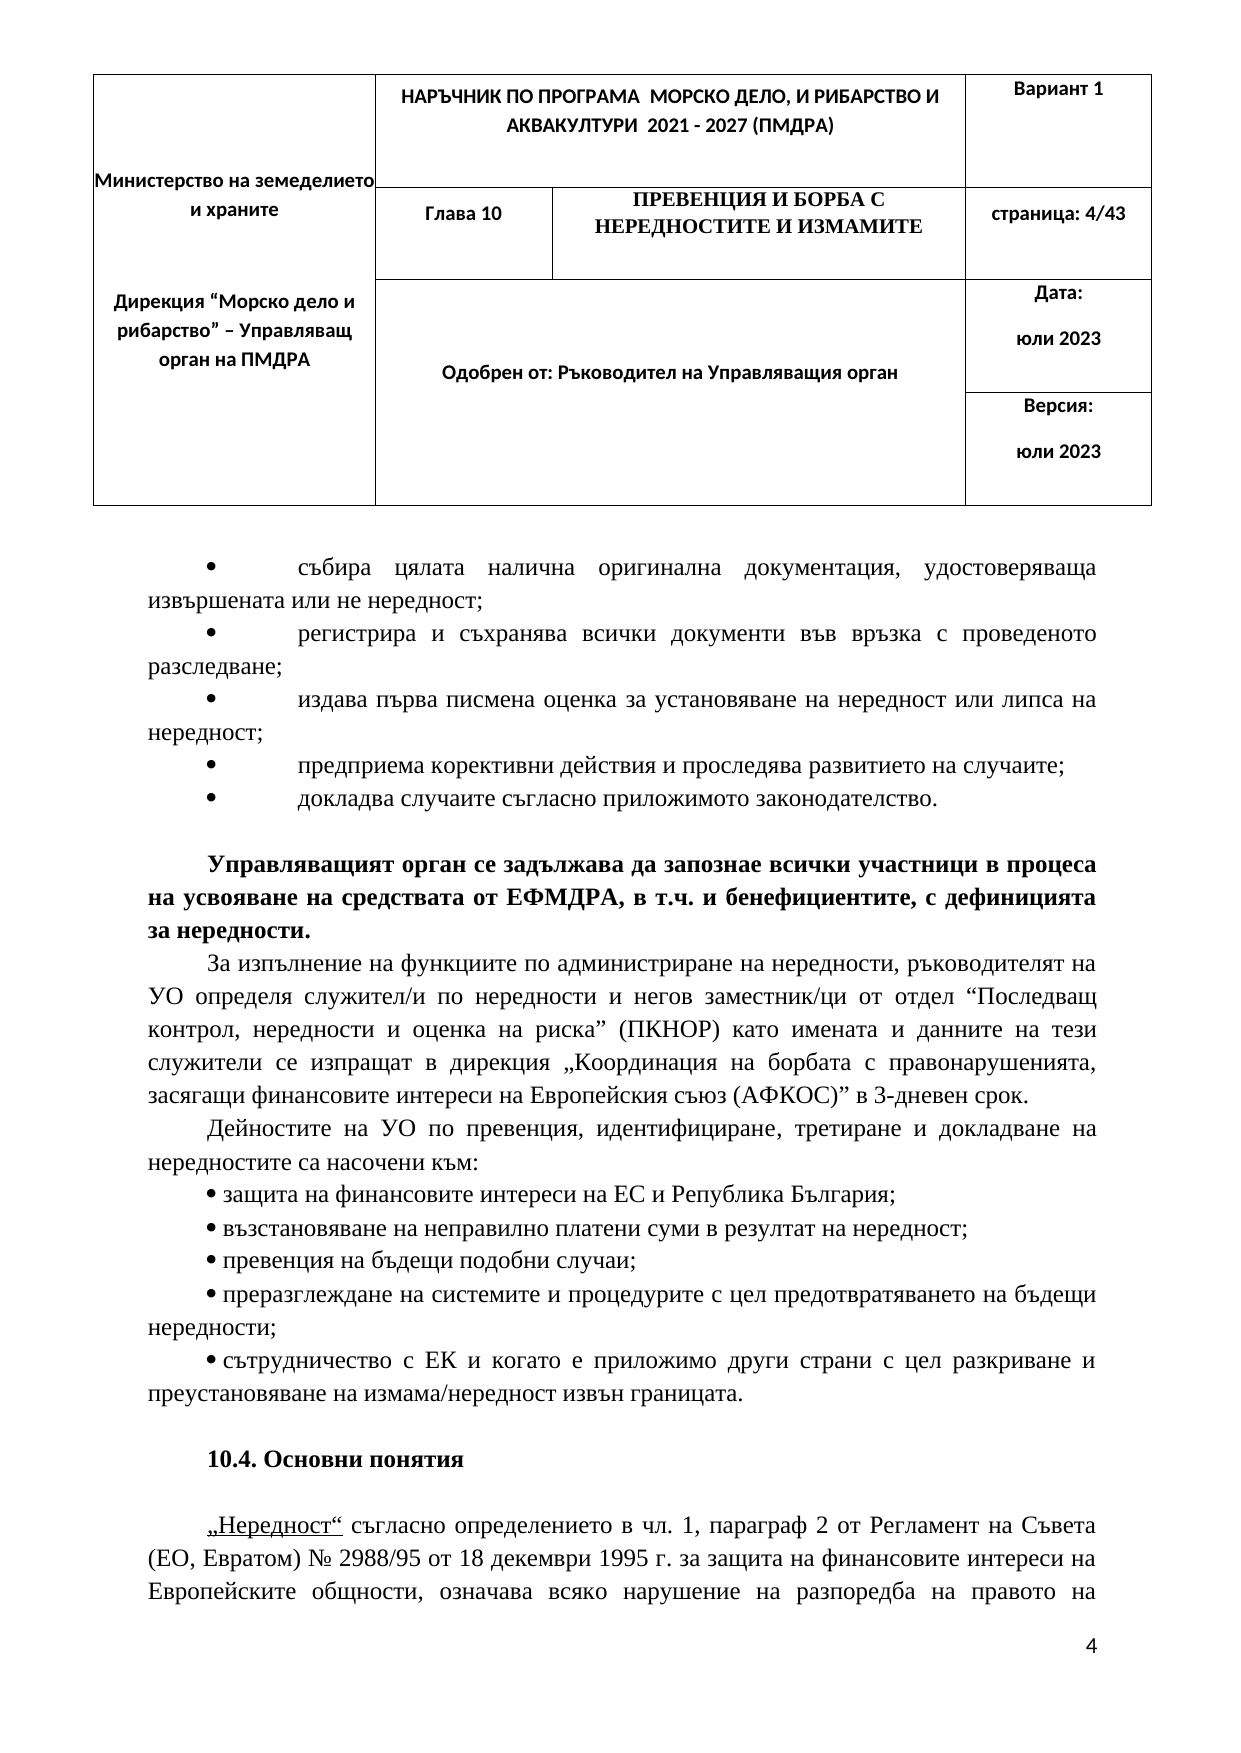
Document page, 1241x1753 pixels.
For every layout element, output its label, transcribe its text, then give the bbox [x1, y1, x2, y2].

list превенция на бъдещи подобни случаи; [148, 1246, 1097, 1274]
text 10.4. Основни понятия [148, 1444, 1097, 1472]
text За изпълнение на функциите по администриране на нередности, ръководителят на УО определя служител/и по нередности и негов заместник/ци от отдел “Последващ контрол, нередности и оценка на риска” (ПКНОР) като имената и данните на тези служители се изпращат в дирекция „Координация на борбата с правонарушенията, засягащи финансовите интереси на Европейския съюз (АФКОС)” в 3-дневен срок. [148, 948, 1097, 1109]
list предприема корективни действия и проследява развитието на случаите; [148, 750, 1097, 779]
list докладва случаите съгласно приложимото законодателство. [148, 783, 1097, 812]
list издава първа писмена оценка за установяване на нередност или липса на нередност; [148, 684, 1097, 746]
list сътрудничество с ЕК и когато е приложимо други страни с цел разкриване и преустановяване на измама/нередност извън границата. [148, 1345, 1097, 1406]
text Управляващият орган се задължава да запознае всички участници в процеса на усвояване на средствата от ЕФМДРA, в т.ч. и бенефициентите, с дефиницията за нередности. [148, 849, 1097, 944]
list защита на финансовите интереси на ЕС и Република България; [148, 1179, 1097, 1208]
list преразглеждане на системите и процедурите с цел предотвратяването на бъдещи нередности; [148, 1279, 1097, 1340]
list възстановяване на неправилно платени суми в резултат на нередност; [148, 1213, 1097, 1241]
list регистрира и съхранява всички документи във връзка с проведеното разследване; [148, 618, 1097, 680]
list събира цялата налична оригинална документация, удостоверяваща извършената или не нередност; [148, 552, 1097, 614]
text Дейностите на УО по превенция, идентифициране, третиране и докладване на нередностите са насочени към: [148, 1113, 1097, 1175]
text „Нередност“ съгласно определението в чл. 1, параграф 2 от Регламент на Съвета (ЕО, Евратом) № 2988/95 от 18 декември 1995 г. за защита на финансовите интереси на Европейските общности, означава всяко нарушение на разпоредба на правото на Общността в резултат на действие или бездействие от икономически оператор, което е имало или би имало за резултат нарушаването на общия бюджет на Общностите или на бюджетите, управлявани от тях, или посредством намаляването или загубата на приходи, произтичащи от собствени ресурси, които се събират направо от името на Общностите или посредством извършването на неоправдан разход. Определение за нередност е посочено също така в чл. 2, т. 31 от Регламент (ЕС) 1060/2021. [148, 1510, 1097, 1604]
